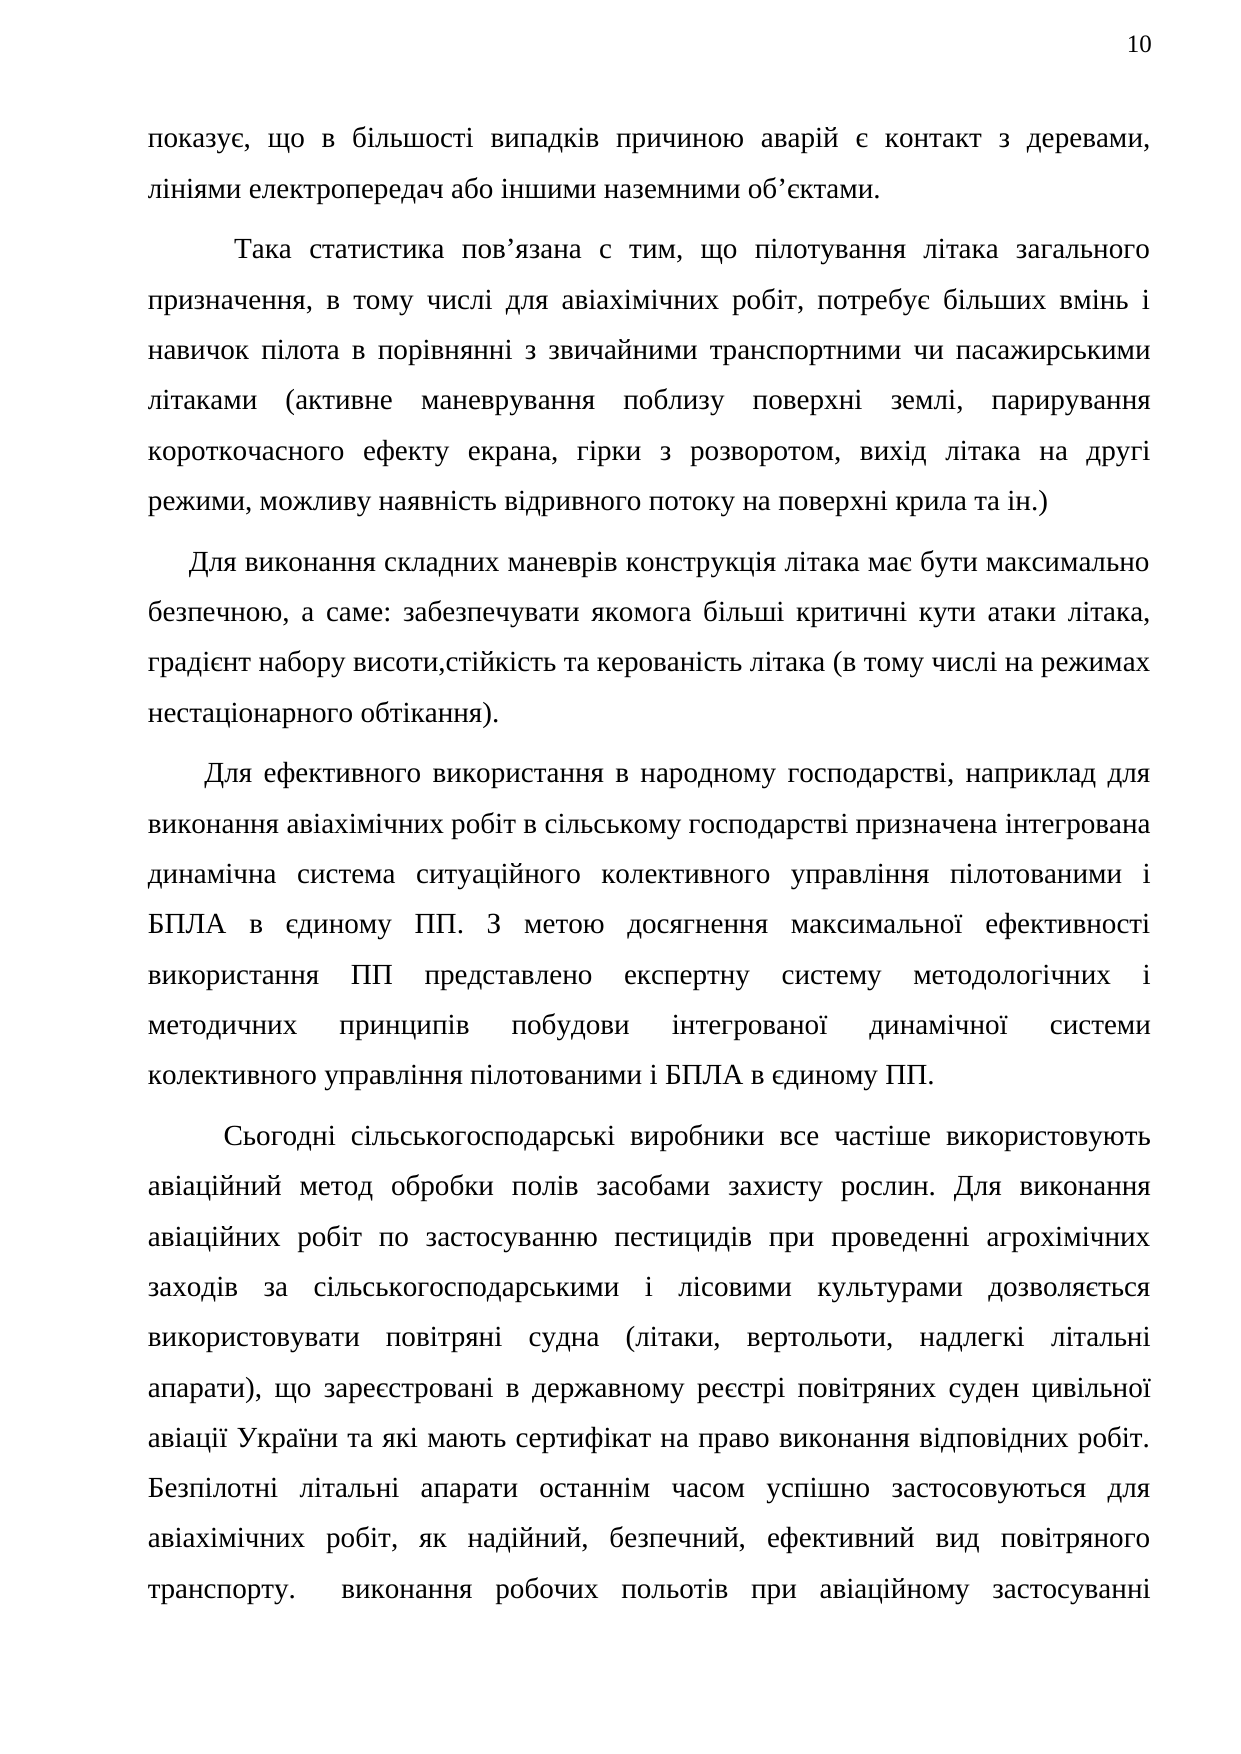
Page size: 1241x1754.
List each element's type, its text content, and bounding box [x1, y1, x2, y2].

text Для ефективного використання в народному господарстві, наприклад для виконання авіахімічних робіт в сільському господарстві призначена інтегрована динамічна система ситуаційного колективного управління пілотованими і БПЛА в єдиному ПП. З метою досягнення максимальної ефективності використання ПП представлено експертну систему методологічних і методичних принципів побудови інтегрованої динамічної системи колективного управління пілотованими і БПЛА в єдиному ПП. [148, 756, 1152, 1091]
text Для виконання складних маневрів конструкція літака має бути максимально безпечною, а саме: забезпечувати якомога більші критичні кути атаки літака, градієнт набору висоти,стійкість та керованість літака (в тому числі на режимах нестаціонарного обтікання). [148, 544, 1152, 728]
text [148, 1118, 1152, 1604]
text Така статистика пов’язана с тим, що пілотування літака загального призначення, в тому числі для авіахімічних робіт, потребує більших вмінь і навичок пілота в порівнянні з звичайними транспортними чи пасажирськими літаками (активне маневрування поблизу поверхні землі, парирування короткочасного ефекту екрана, гірки з розворотом, вихід літака на другі режими, можливу наявність відривного потоку на поверхні крила та ін.) [148, 232, 1152, 517]
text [148, 121, 1152, 204]
